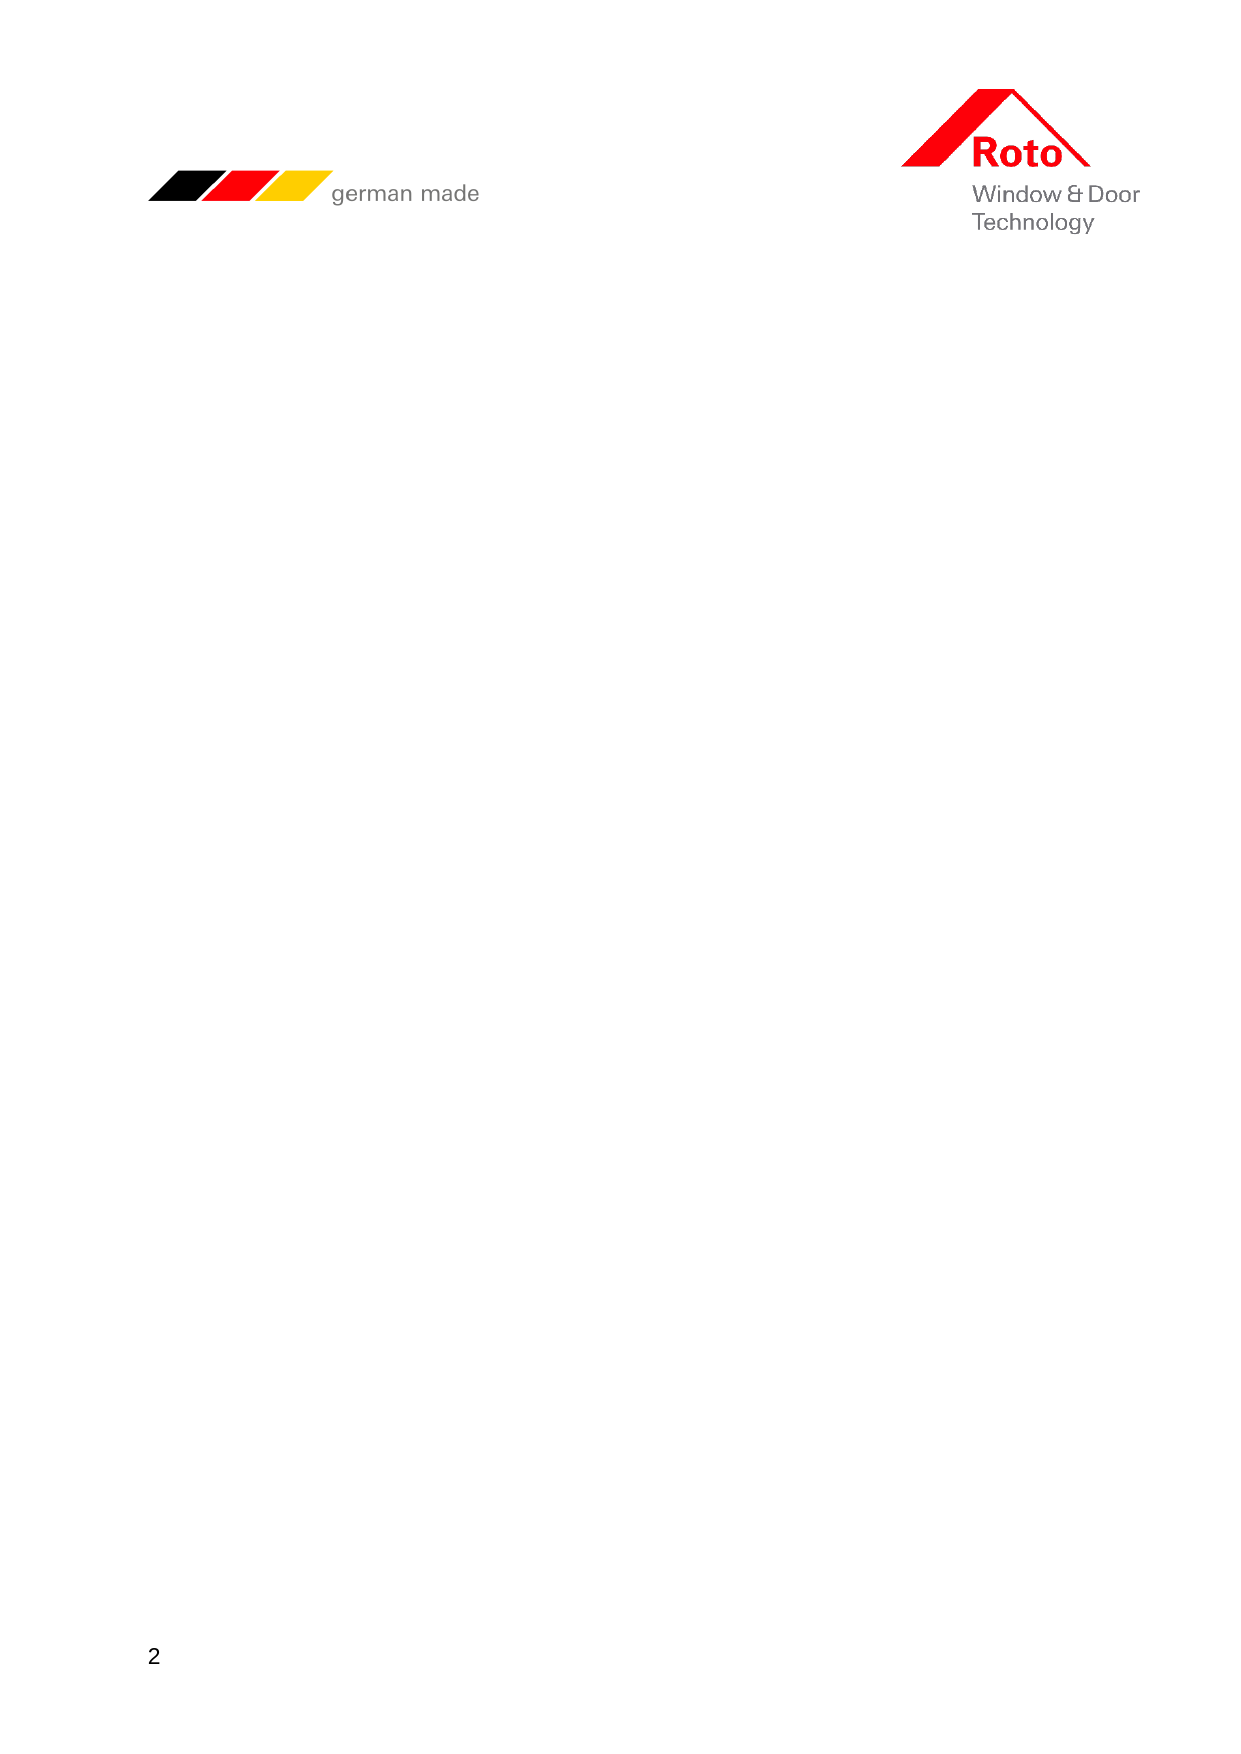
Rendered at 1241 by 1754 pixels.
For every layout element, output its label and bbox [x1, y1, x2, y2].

picture [901, 89, 1197, 238]
picture [147, 170, 481, 208]
